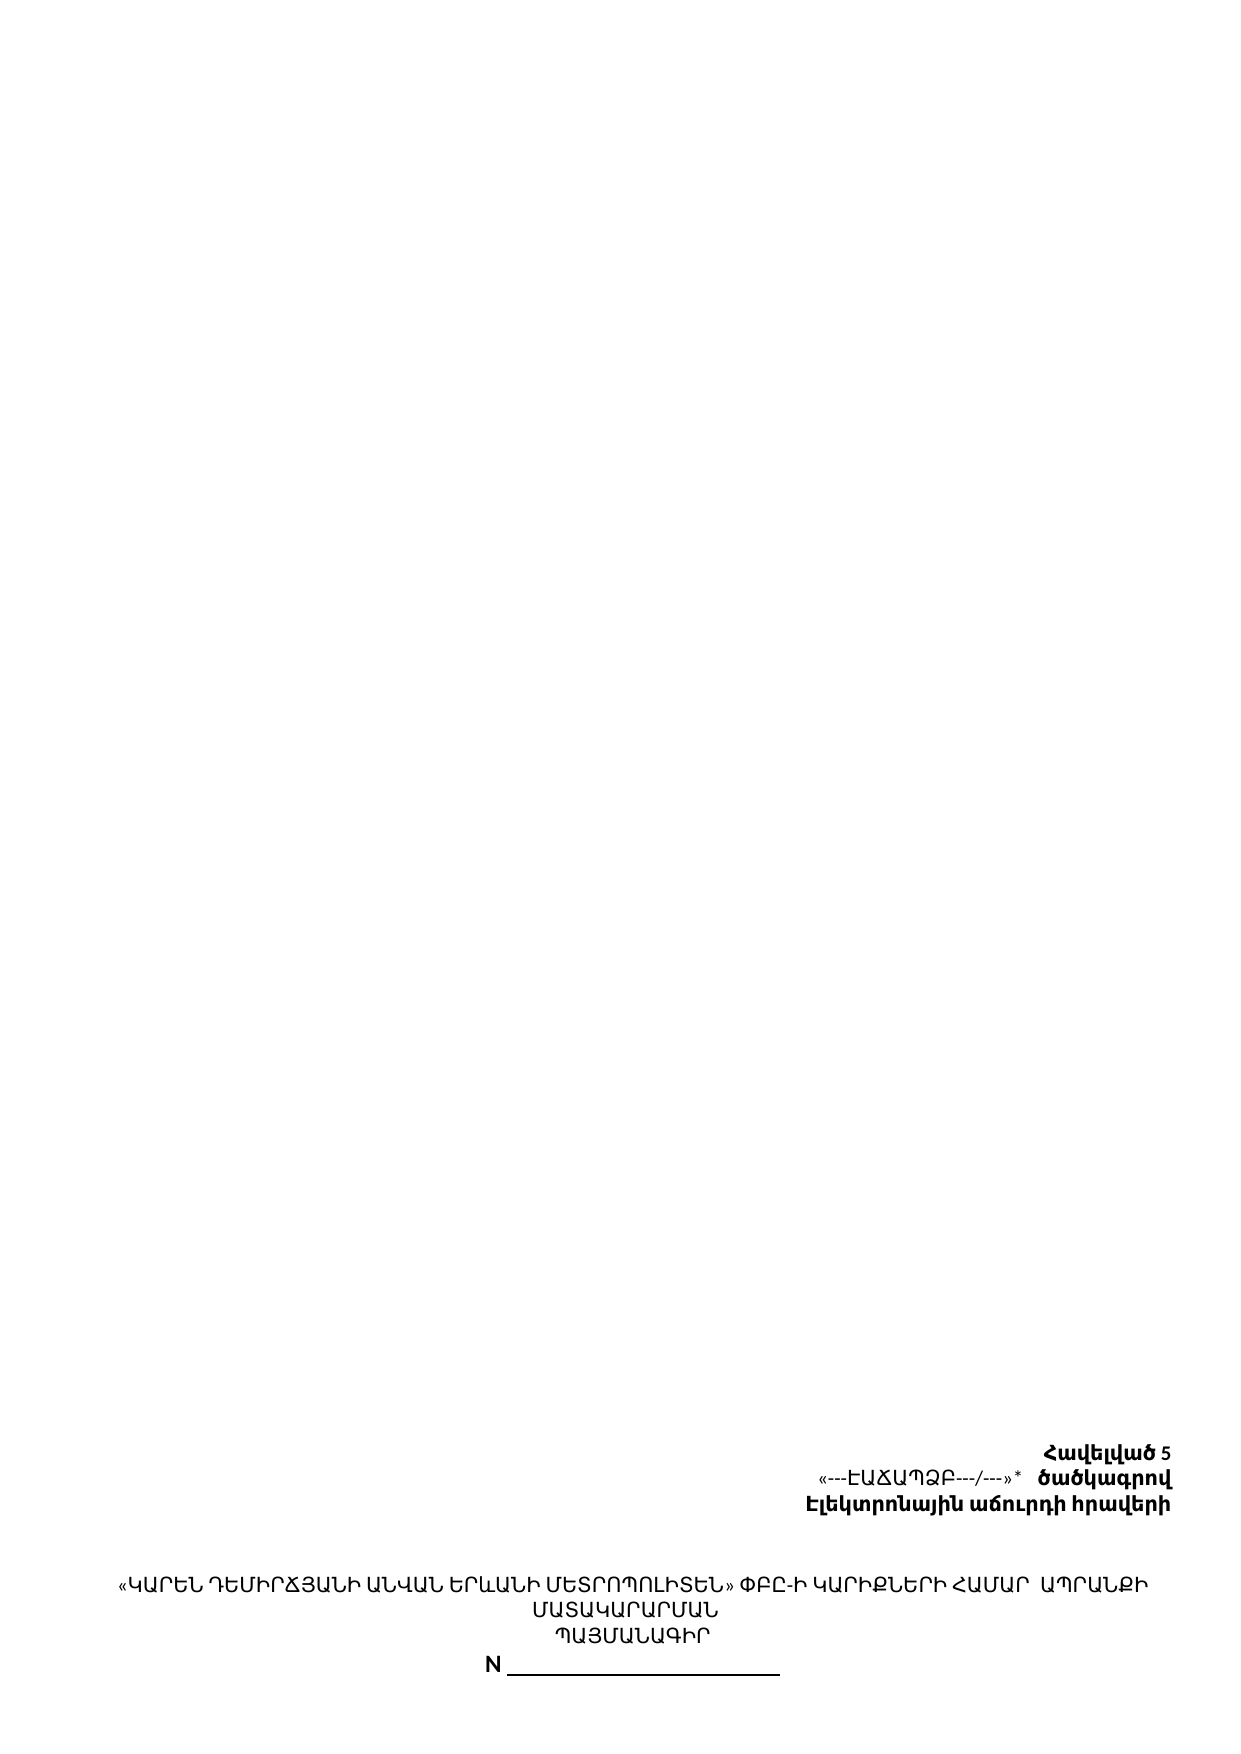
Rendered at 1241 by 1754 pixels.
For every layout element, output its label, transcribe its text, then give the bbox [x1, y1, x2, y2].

text Էլեկտրոնային աճուրդի հրավերի [94, 1491, 1171, 1516]
text N [79, 1648, 1171, 1679]
text «---ԷԱՃԱՊՁԲ---/---»* ծածկագրով [94, 1465, 1171, 1491]
text Հավելված 5 [94, 1440, 1171, 1465]
text «ԿԱՐԵՆ ԴԵՄԻՐՃՅԱՆԻ ԱՆՎԱՆ ԵՐևԱՆԻ ՄԵՏՐՈՊՈԼԻՏԵՆ» ՓԲԸ-Ի ԿԱՐԻՔՆԵՐԻ ՀԱՄԱՐ ԱՊՐԱՆՔԻ ՄԱՏԱԿԱՐԱՐՄԱՆ [79, 1572, 1171, 1623]
text ՊԱՅՄԱՆԱԳԻՐ [79, 1623, 1171, 1648]
